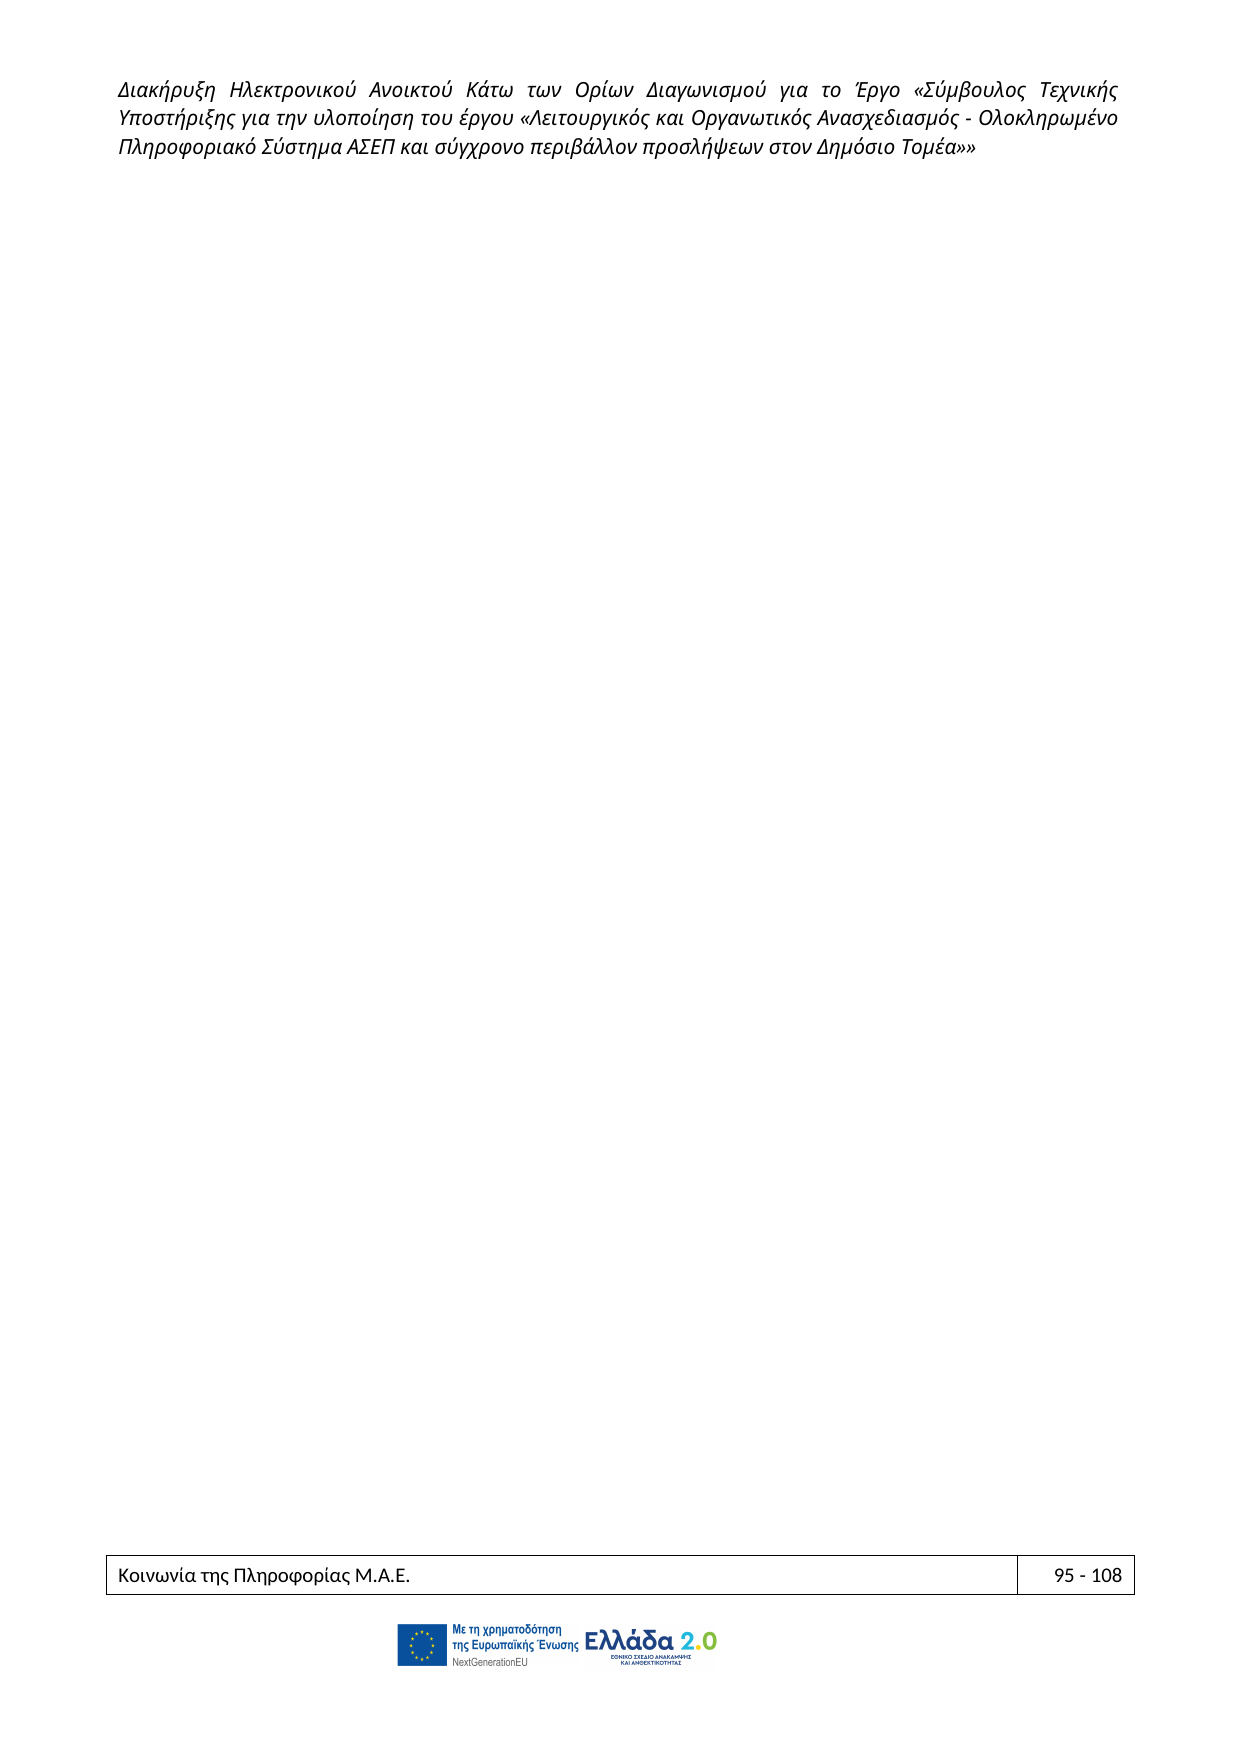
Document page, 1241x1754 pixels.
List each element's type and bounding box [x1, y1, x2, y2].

picture [397, 1624, 579, 1666]
picture [584, 1623, 718, 1671]
